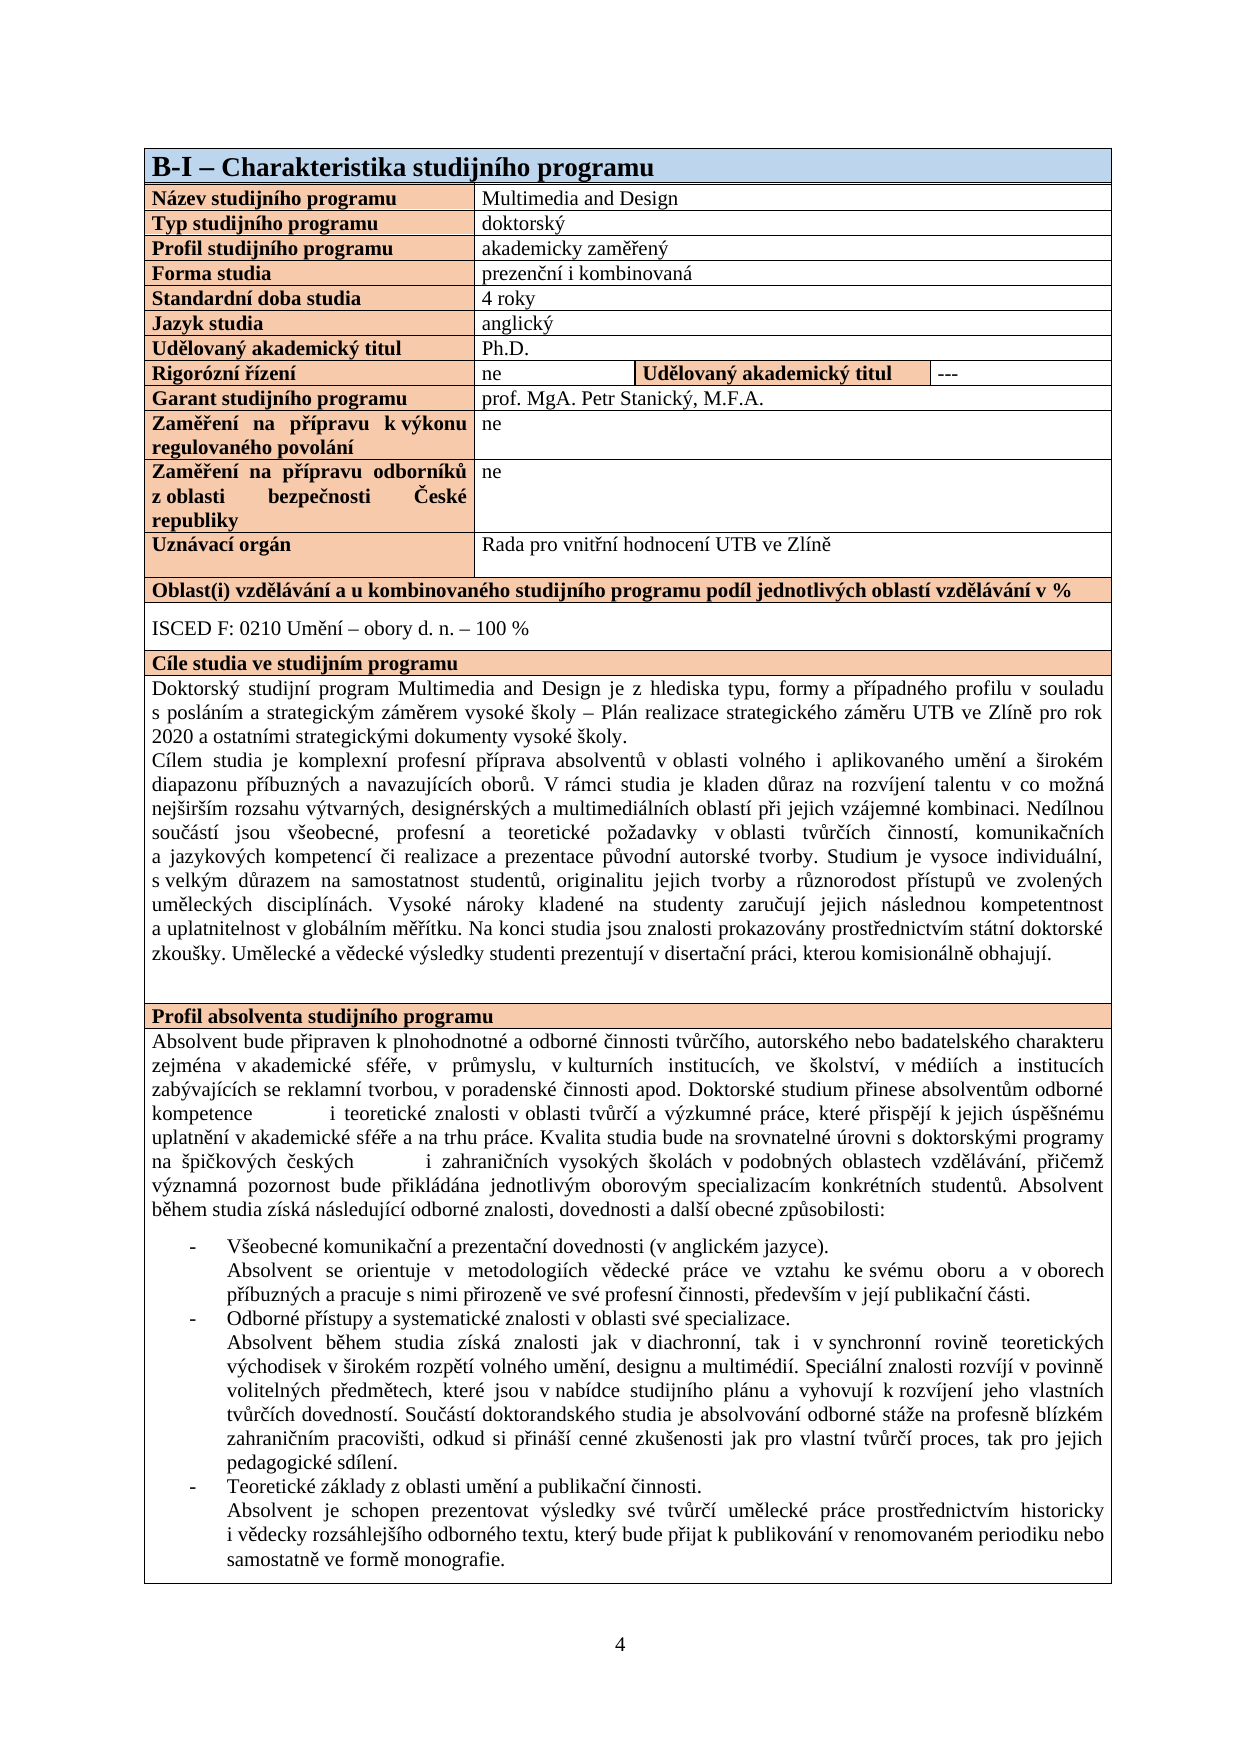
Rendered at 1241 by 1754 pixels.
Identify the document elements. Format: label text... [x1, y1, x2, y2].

table_cell ne [475, 411, 1111, 459]
table_cell --- [931, 361, 1111, 385]
table_cell prof. MgA. Petr Stanický, M.F.A. [475, 386, 1111, 410]
table_cell Oblast(i) vzdělávání a u kombinovaného studijního programu podíl jednotlivých oblastí vzdělávání v % [145, 578, 1111, 602]
table_cell prezenční i kombinovaná [475, 261, 1111, 285]
table_cell Profil absolventa studijního programu [145, 1004, 1111, 1028]
table_cell Jazyk studia [145, 311, 474, 335]
table_cell Standardní doba studia [145, 286, 474, 310]
table_cell Rigorózní řízení [145, 361, 474, 385]
table_cell Forma studia [145, 261, 474, 285]
table_cell Udělovaný akademický titul [636, 361, 930, 385]
table_cell Typ studijního programu [145, 211, 474, 234]
table_cell Rada pro vnitřní hodnocení UTB ve Zlíně [475, 533, 1111, 577]
table_cell Ph.D. [475, 336, 1111, 360]
table_cell Zaměření na přípravu odborníků z oblasti bezpečnosti České republiky [145, 460, 474, 532]
table_cell ne [475, 361, 634, 385]
table_cell Název studijního programu [145, 185, 474, 209]
table_cell Profil studijního programu [145, 236, 474, 260]
table_cell akademicky zaměřený [475, 236, 1111, 260]
table_cell ISCED F: 0210 Umění – obory d. n. – 100 % [145, 603, 1111, 649]
table_header B-I – Charakteristika studijního programu [145, 149, 1111, 182]
table_cell Zaměření na přípravu k výkonu regulovaného povolání [145, 411, 474, 459]
table_cell Multimedia and Design [475, 185, 1111, 209]
table_cell Uznávací orgán [145, 533, 474, 577]
table_cell Cíle studia ve studijním programu [145, 651, 1111, 675]
table_cell Garant studijního programu [145, 386, 474, 410]
table_cell Udělovaný akademický titul [145, 336, 474, 360]
table_cell anglický [475, 311, 1111, 335]
table_cell 4 roky [475, 286, 1111, 310]
table_cell ne [475, 460, 1111, 532]
table_cell doktorský [475, 211, 1111, 234]
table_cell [145, 1029, 1111, 1583]
table_cell Doktorský studijní program Multimedia and Design je z hlediska typu, formy a případného profilu v souladu s posláním a strategickým záměrem vysoké školy – Plán realizace strategického záměru UTB ve Zlíně pro rok 2020 a ostatními strategickými dokumenty vysoké školy. Cílem studia je komplexní profesní příprava absolventů v oblasti volného i aplikovaného umění a širokém diapazonu příbuzných a navazujících oborů. V rámci studia je kladen důraz na rozvíjení talentu v co možná nejširším rozsahu výtvarných, designérských a multimediálních oblastí při jejich vzájemné kombinaci. Nedílnou součástí jsou všeobecné, profesní a teoretické požadavky v oblasti tvůrčích činností, komunikačních a jazykových kompetencí či realizace a prezentace původní autorské tvorby. Studium je vysoce individuální, s velkým důrazem na samostatnost studentů, originalitu jejich tvorby a různorodost přístupů ve zvolených uměleckých disciplínách. Vysoké nároky kladené na studenty zaručují jejich následnou kompetentnost a uplatnitelnost v globálním měřítku. Na konci studia jsou znalosti prokazovány prostřednictvím státní doktorské zkoušky. Umělecké a vědecké výsledky studenti prezentují v disertační práci, kterou komisionálně obhajují. [145, 676, 1111, 1002]
